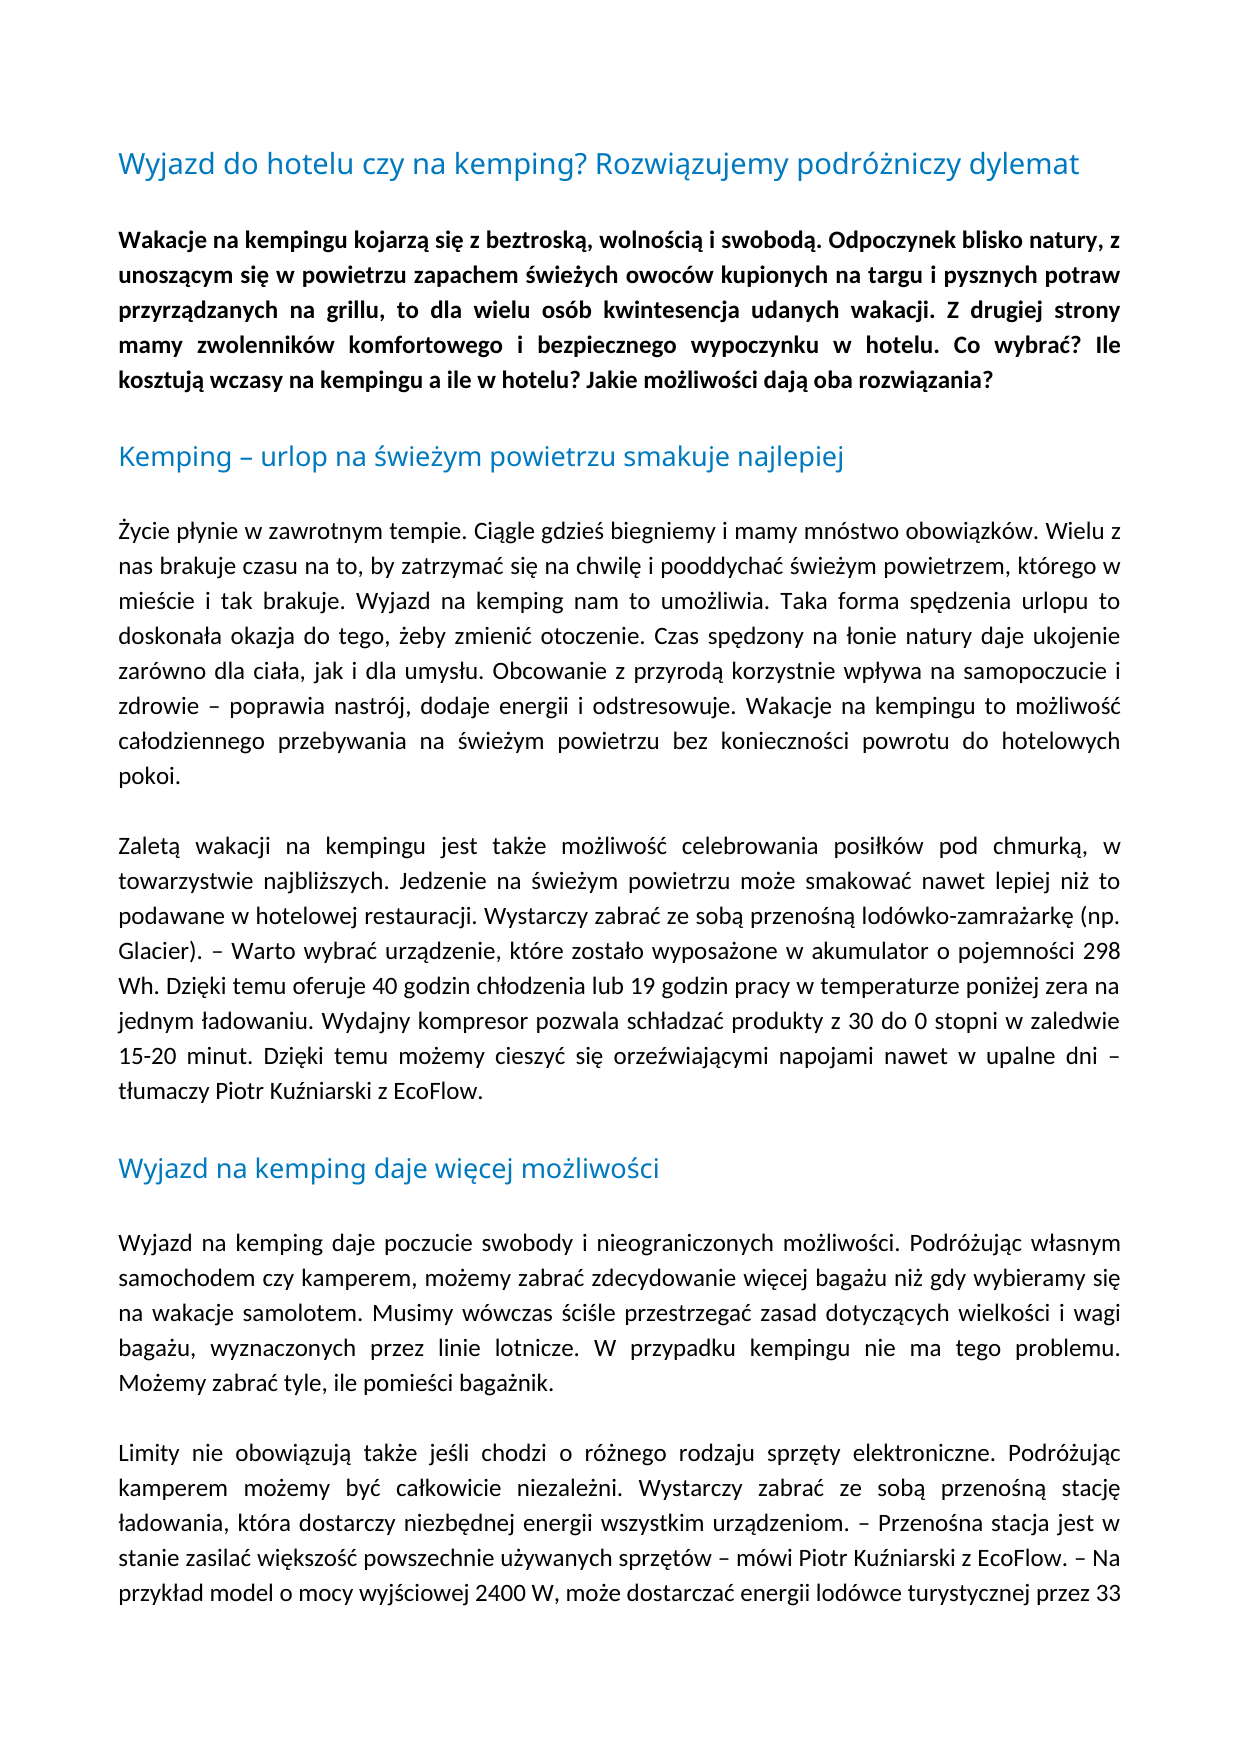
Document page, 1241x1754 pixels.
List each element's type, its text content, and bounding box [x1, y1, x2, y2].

subtitle Wyjazd do hotelu czy na kemping? Rozwiązujemy podróżniczy dylemat [118, 143, 1122, 183]
text Wyjazd na kemping daje poczucie swobody i nieograniczonych możliwości. Podróżując własnym samochodem czy kamperem, możemy zabrać zdecydowanie więcej bagażu niż gdy wybieramy się na wakacje samolotem. Musimy wówczas ściśle przestrzegać zasad dotyczących wielkości i wagi bagażu, wyznaczonych przez linie lotnicze. W przypadku kempingu nie ma tego problemu. Możemy zabrać tyle, ile pomieści bagażnik. [118, 1227, 1122, 1397]
text Wakacje na kempingu kojarzą się z beztroską, wolnością i swobodą. Odpoczynek blisko natury, z unoszącym się w powietrzu zapachem świeżych owoców kupionych na targu i pysznych potraw przyrządzanych na grillu, to dla wielu osób kwintesencja udanych wakacji. Z drugiej strony mamy zwolenników komfortowego i bezpiecznego wypoczynku w hotelu. Co wybrać? Ile kosztują wczasy na kempingu a ile w hotelu? Jakie możliwości dają oba rozwiązania? [118, 224, 1122, 394]
text Życie płynie w zawrotnym tempie. Ciągle gdzieś biegniemy i mamy mnóstwo obowiązków. Wielu z nas brakuje czasu na to, by zatrzymać się na chwilę i pooddychać świeżym powietrzem, którego w mieście i tak brakuje. Wyjazd na kemping nam to umożliwia. Taka forma spędzenia urlopu to doskonała okazja do tego, żeby zmienić otoczenie. Czas spędzony na łonie natury daje ukojenie zarówno dla ciała, jak i dla umysłu. Obcowanie z przyrodą korzystnie wpływa na samopoczucie i zdrowie – poprawia nastrój, dodaje energii i odstresowuje. Wakacje na kempingu to możliwość całodziennego przebywania na świeżym powietrzu bez konieczności powrotu do hotelowych pokoi. [118, 515, 1122, 791]
subtitle Wyjazd na kemping daje więcej możliwości [118, 1149, 1122, 1186]
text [118, 1437, 1122, 1607]
subtitle Kemping – urlop na świeżym powietrzu smakuje najlepiej [118, 438, 1122, 475]
text Zaletą wakacji na kempingu jest także możliwość celebrowania posiłków pod chmurką, w towarzystwie najbliższych. Jedzenie na świeżym powietrzu może smakować nawet lepiej niż to podawane w hotelowej restauracji. Wystarczy zabrać ze sobą przenośną lodówko-zamrażarkę (np. Glacier). – Warto wybrać urządzenie, które zostało wyposażone w akumulator o pojemności 298 Wh. Dzięki temu oferuje 40 godzin chłodzenia lub 19 godzin pracy w temperaturze poniżej zera na jednym ładowaniu. Wydajny kompresor pozwala schładzać produkty z 30 do 0 stopni w zaledwie 15-20 minut. Dzięki temu możemy cieszyć się orzeźwiającymi napojami nawet w upalne dni – tłumaczy Piotr Kuźniarski z EcoFlow. [118, 830, 1122, 1106]
